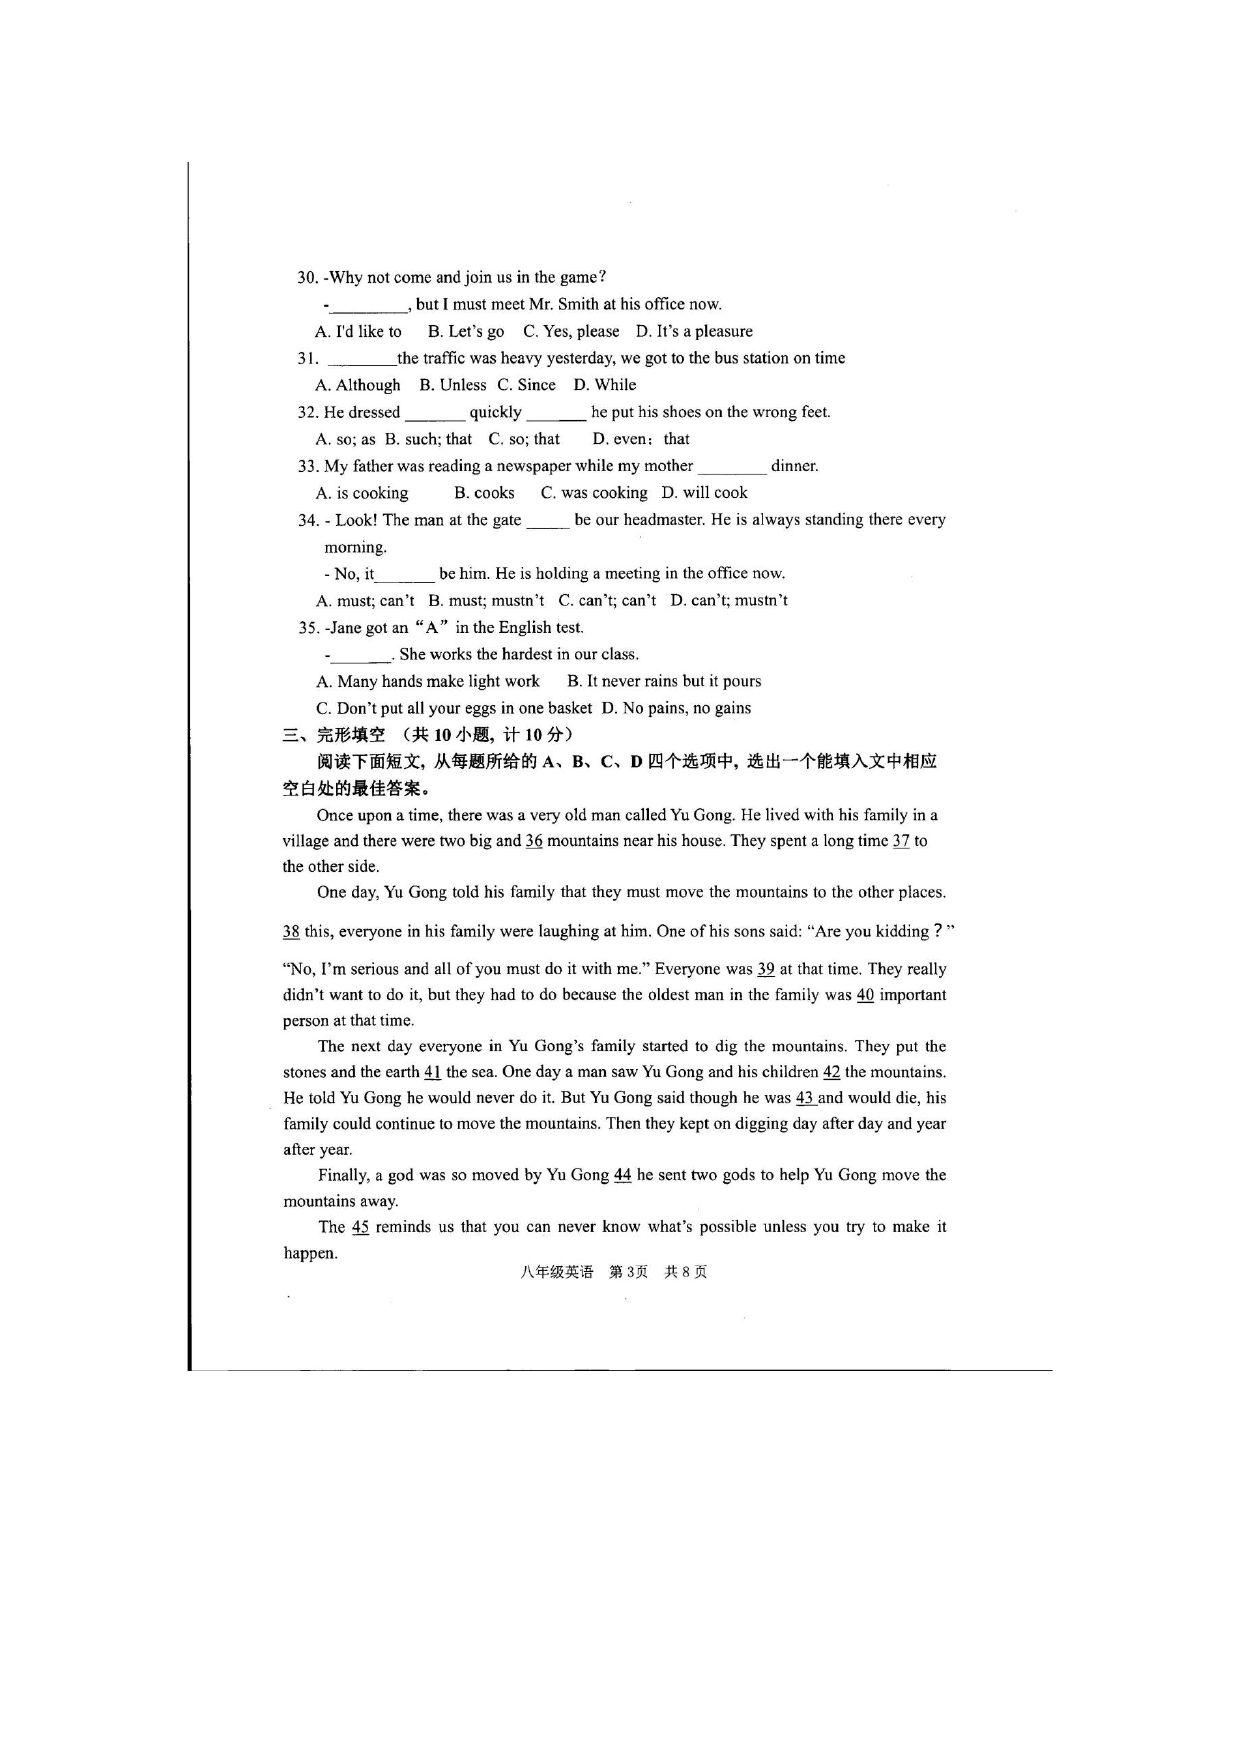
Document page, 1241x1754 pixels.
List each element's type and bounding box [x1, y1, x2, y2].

picture [187, 162, 1053, 1371]
